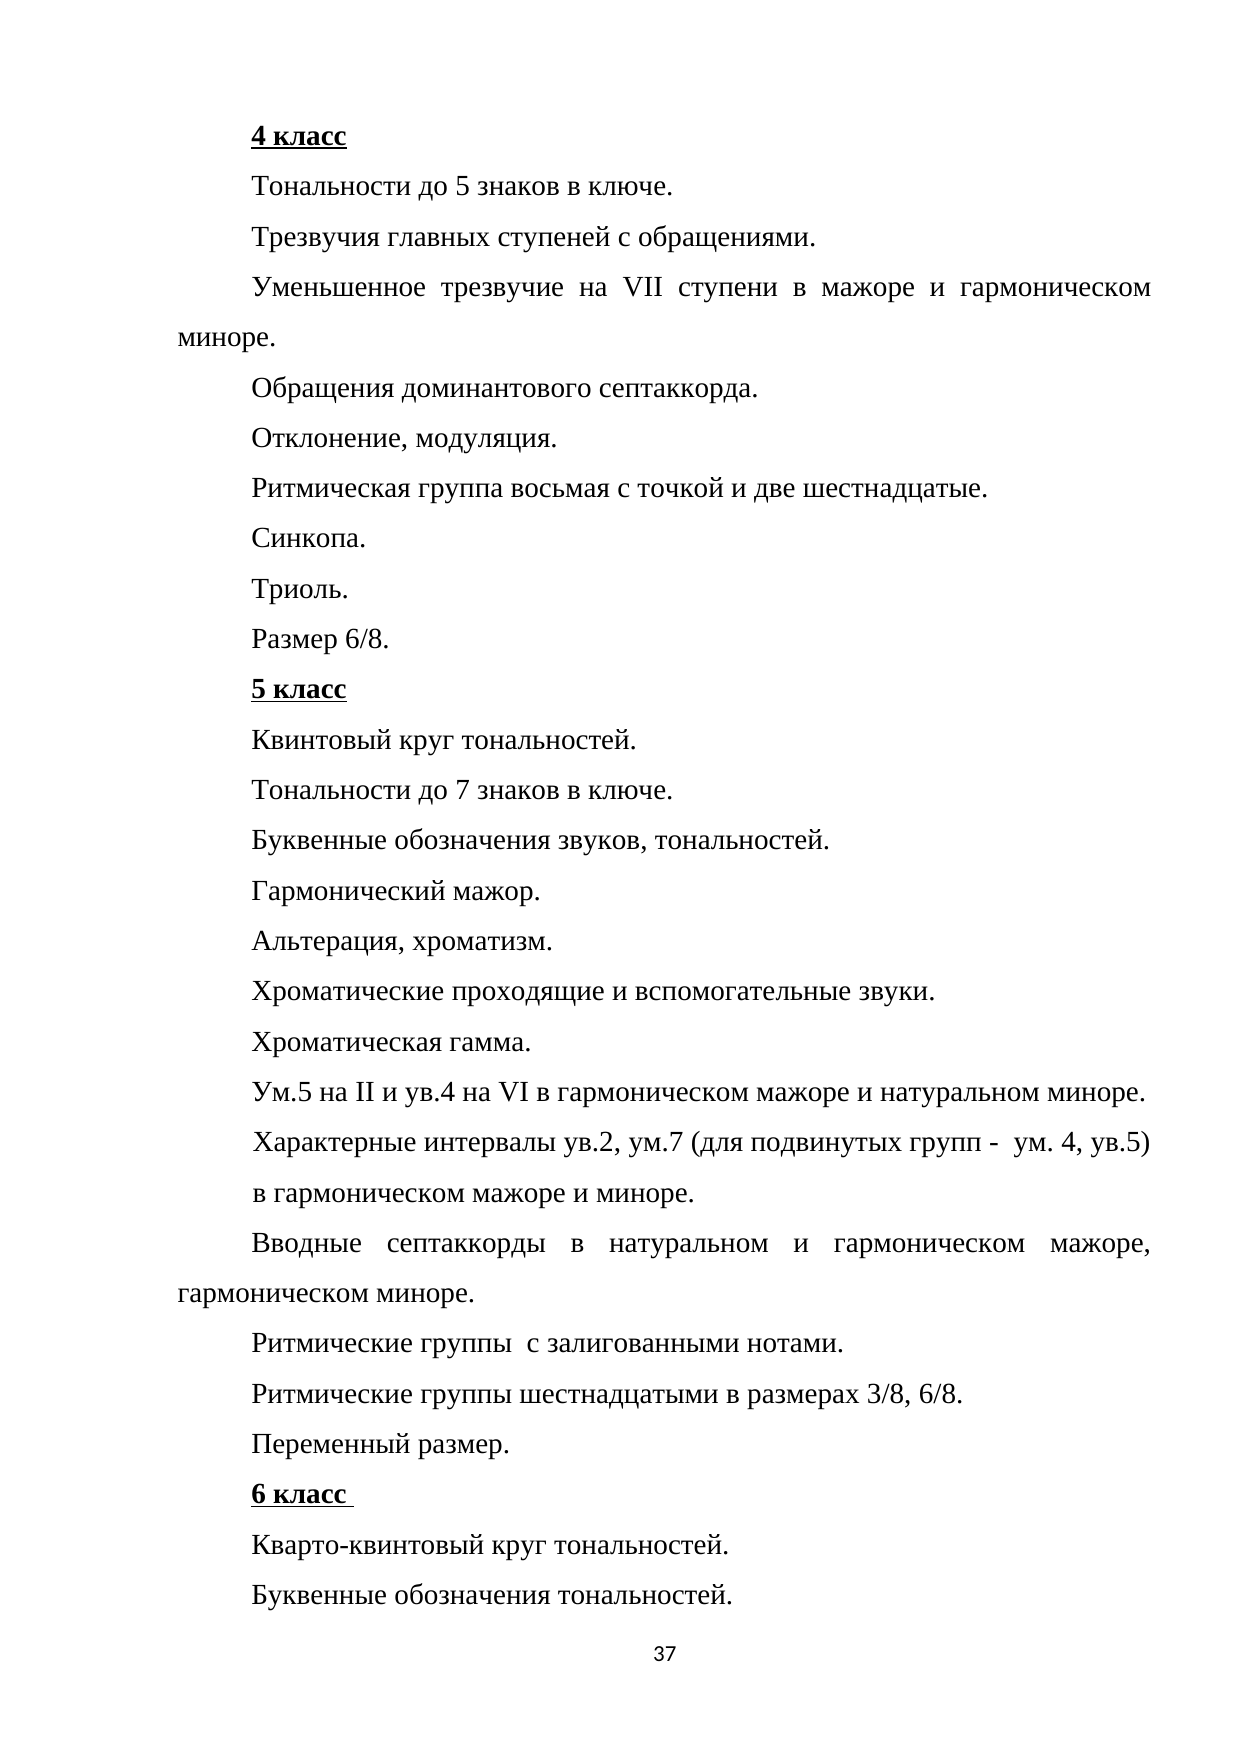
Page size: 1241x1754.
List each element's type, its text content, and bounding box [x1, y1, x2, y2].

text Размер 6/8. [177, 621, 1152, 655]
text Буквенные обозначения тональностей. [177, 1577, 1152, 1611]
text Буквенные обозначения звуков, тональностей. [177, 822, 1152, 856]
text Альтерация, хроматизм. [177, 923, 1152, 957]
text Ум.5 на II и ув.4 на VI в гармоническом мажоре и натуральном миноре. [177, 1074, 1152, 1108]
text Обращения доминантового септаккорда. [177, 370, 1152, 403]
text Ритмические группы шестнадцатыми в размерах 3/8, 6/8. [177, 1376, 1152, 1409]
text Уменьшенное трезвучие на VII ступени в мажоре и гармоническом миноре. [177, 269, 1152, 353]
text 4 класс [177, 118, 1152, 152]
text Переменный размер. [177, 1426, 1152, 1460]
text Тональности до 7 знаков в ключе. [177, 772, 1152, 806]
text Триоль. [177, 571, 1152, 604]
text Трезвучия главных ступеней с обращениями. [177, 219, 1152, 252]
text Квинтовый круг тональностей. [177, 722, 1152, 755]
text Ритмическая группа восьмая с точкой и две шестнадцатые. [177, 470, 1152, 504]
text Тональности до 5 знаков в ключе. [177, 168, 1152, 202]
text Характерные интервалы ув.2, ум.7 (для подвинутых групп - ум. 4, ув.5) в гармоническом мажоре и миноре. [252, 1124, 1152, 1208]
text Хроматические проходящие и вспомогательные звуки. [177, 973, 1152, 1007]
text Гармонический мажор. [177, 873, 1152, 906]
text 5 класс [177, 672, 1152, 705]
text Кварто-квинтовый круг тональностей. [177, 1527, 1152, 1560]
text Хроматическая гамма. [177, 1024, 1152, 1057]
text Ритмические группы с залигованными нотами. [177, 1326, 1152, 1359]
text 6 класс [177, 1477, 1152, 1510]
text Вводные септаккорды в натуральном и гармоническом мажоре, гармоническом миноре. [177, 1225, 1152, 1309]
text Отклонение, модуляция. [177, 420, 1152, 453]
text Синкопа. [177, 521, 1152, 554]
